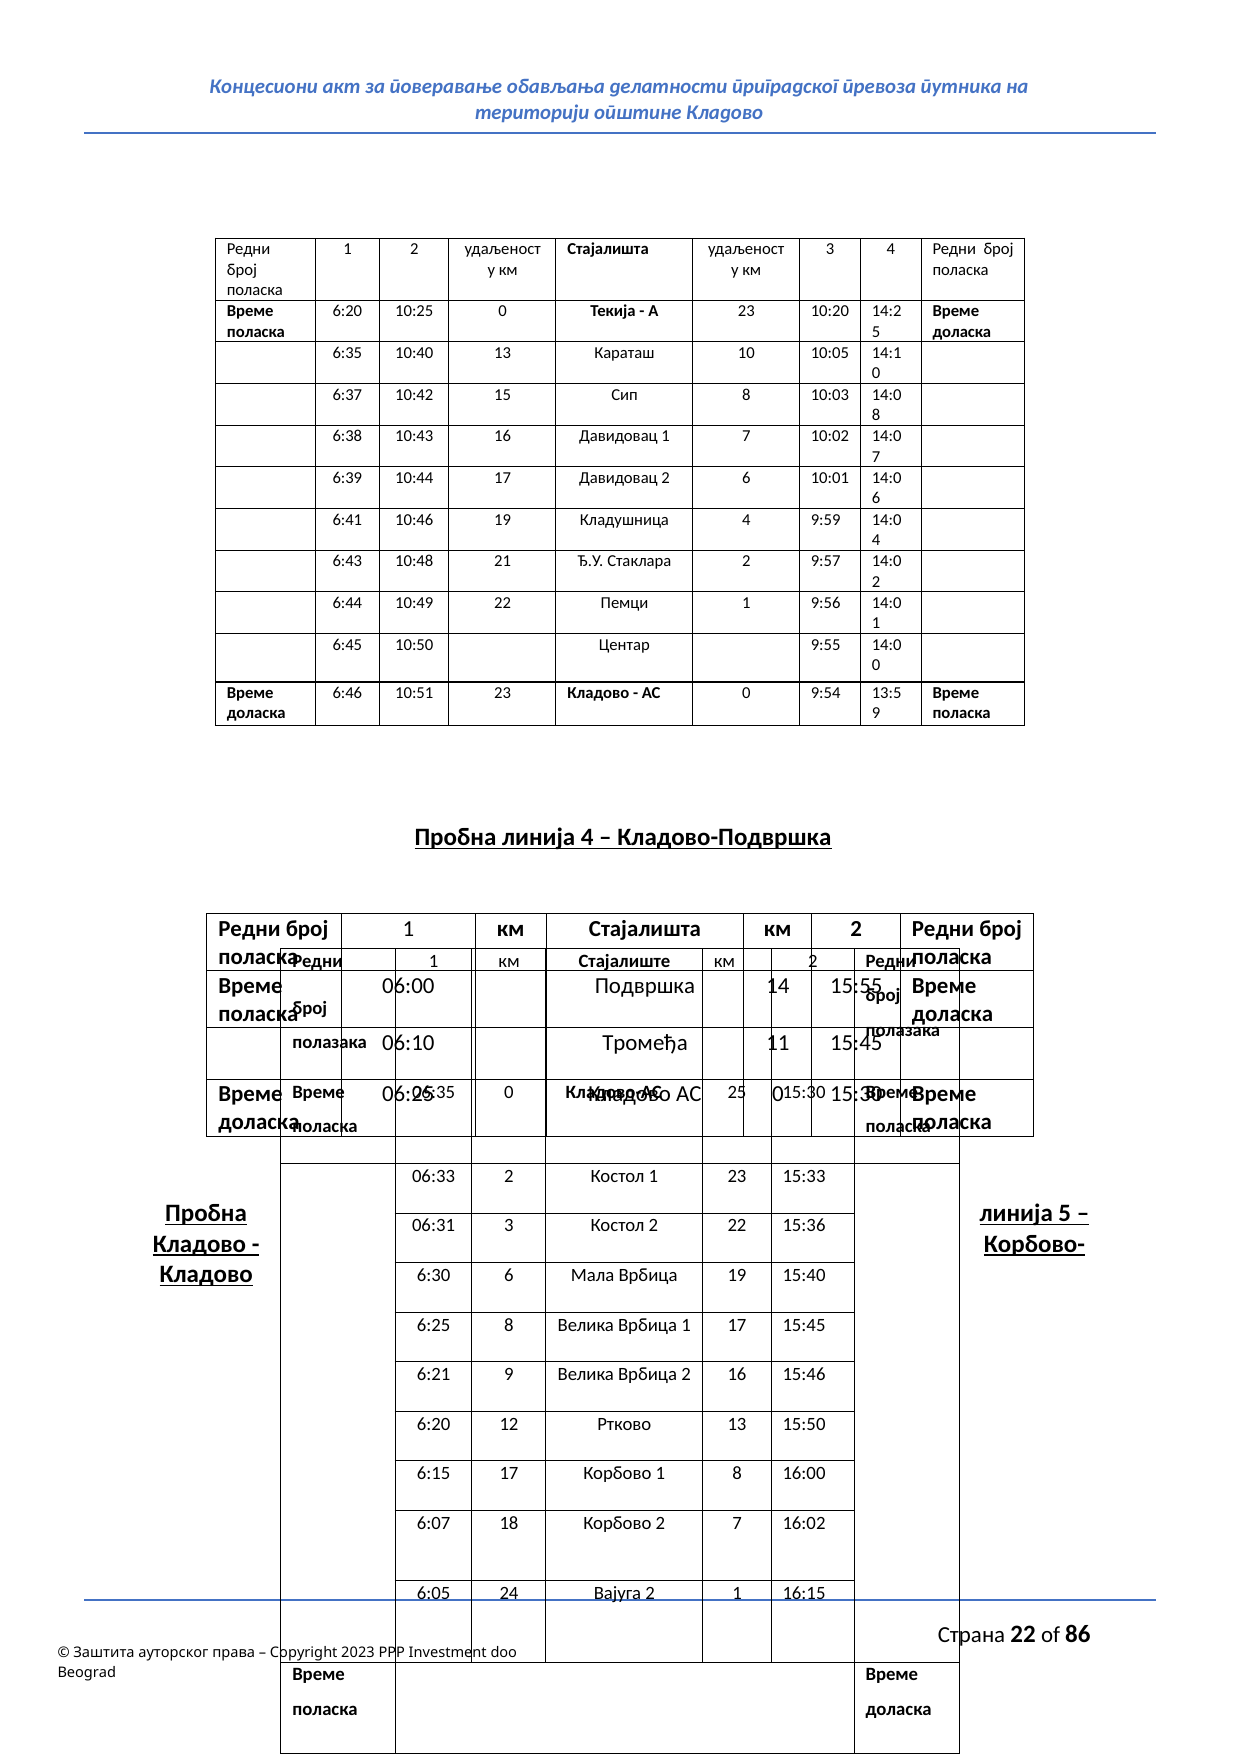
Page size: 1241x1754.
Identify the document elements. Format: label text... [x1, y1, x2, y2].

table_cell 16:00 [772, 1461, 854, 1510]
table_cell 6:05 [396, 1581, 471, 1662]
table_cell Време поласка [281, 1080, 395, 1163]
table_cell 10:43 [380, 426, 448, 466]
table_cell Време поласка [207, 971, 280, 1027]
table_cell [216, 384, 315, 424]
table_cell 6 [693, 467, 799, 508]
table_cell 15:30 [772, 1080, 854, 1163]
table_cell 15:50 [772, 1412, 854, 1460]
table_cell 17 [472, 1461, 545, 1510]
table_cell 2 [472, 1164, 545, 1212]
table_header км [476, 914, 546, 948]
table_cell Давидовац 2 [556, 467, 692, 508]
table_cell [922, 342, 1024, 383]
table_cell Време поласка [922, 683, 1024, 725]
table_header Стајалишта [547, 914, 743, 948]
table_cell 0 [449, 301, 555, 341]
table_cell [960, 1028, 1033, 1078]
table_cell 13 [449, 342, 555, 383]
text Пробна линија 5 – Кладово - Корбово- Кладово [150, 1198, 280, 1289]
table_cell 23 [449, 683, 555, 725]
table_cell 10 [693, 342, 799, 383]
text Пробна линија 4 – Кладово-Подвршка [150, 821, 1090, 852]
table_cell Мала Врбица [546, 1263, 702, 1312]
table_cell Време доласка [922, 301, 1024, 341]
table_cell [693, 634, 799, 681]
table_cell 6:43 [316, 551, 379, 591]
table_cell 10:49 [380, 592, 448, 633]
table_cell 6:35 [316, 342, 379, 383]
table_cell 6:25 [396, 1313, 471, 1361]
table_cell Корбово 2 [546, 1511, 702, 1580]
table_header 4 [861, 239, 921, 299]
table_cell [855, 1164, 959, 1662]
table_header 3 [800, 239, 860, 299]
table_header Редни број поласка [901, 914, 1033, 970]
table_header Редни број поласка [207, 914, 341, 970]
table_cell [216, 426, 315, 466]
table_cell 7 [693, 426, 799, 466]
table_cell 10:20 [800, 301, 860, 341]
table_cell 23 [693, 301, 799, 341]
table_cell 06:33 [396, 1164, 471, 1212]
table_cell 6 [472, 1263, 545, 1312]
table_header 2 [772, 949, 854, 1079]
table_cell 14:08 [861, 384, 921, 424]
table_cell 15:33 [772, 1164, 854, 1212]
table_cell 0 [472, 1080, 545, 1163]
table_cell Ртково [546, 1412, 702, 1460]
table_cell [216, 634, 315, 681]
table_header 1 [396, 949, 471, 1079]
table_cell 10:02 [800, 426, 860, 466]
table_header удаљеност у км [693, 239, 799, 299]
table_header км [472, 949, 545, 1079]
table_header Стајалишта [556, 239, 692, 299]
table_cell [281, 1164, 395, 1662]
table_cell [922, 467, 1024, 508]
table_cell Кладово-АС [546, 1080, 702, 1163]
table_header Редни број поласка [922, 239, 1024, 299]
table_cell Центар [556, 634, 692, 681]
table_cell 16 [449, 426, 555, 466]
table_cell Време поласка [855, 1080, 959, 1163]
table_cell 8 [472, 1313, 545, 1361]
table_cell 8 [693, 384, 799, 424]
table_cell 10:40 [380, 342, 448, 383]
table_cell Време поласка [960, 1080, 1033, 1136]
table_cell [216, 467, 315, 508]
text Пробна линија 5 – Кладово - Корбово- Кладово [960, 1198, 1090, 1289]
table_cell Пемци [556, 592, 692, 633]
table_cell 9:57 [800, 551, 860, 591]
table_cell Велика Врбица 1 [546, 1313, 702, 1361]
table_cell 22 [703, 1214, 771, 1262]
table_cell Време поласка [216, 301, 315, 341]
table_cell 25 [703, 1080, 771, 1163]
table_cell 10:51 [380, 683, 448, 725]
table_cell Време доласка [855, 1663, 959, 1753]
table_cell [922, 634, 1024, 681]
table_cell Давидовац 1 [556, 426, 692, 466]
table_cell 15 [449, 384, 555, 424]
table_cell 6:20 [316, 301, 379, 341]
table_cell [216, 509, 315, 549]
table_header Редни број поласка [216, 239, 315, 299]
table_cell 24 [472, 1581, 545, 1662]
table_cell 22 [449, 592, 555, 633]
table_cell 10:48 [380, 551, 448, 591]
table_cell 14:07 [861, 426, 921, 466]
table_cell 18 [472, 1511, 545, 1580]
table_cell 6:07 [396, 1511, 471, 1580]
table_cell 6:44 [316, 592, 379, 633]
table_cell 10:25 [380, 301, 448, 341]
table_cell 06:35 [396, 1080, 471, 1163]
table_cell 6:39 [316, 467, 379, 508]
table_cell 10:44 [380, 467, 448, 508]
table_cell 16:02 [772, 1511, 854, 1580]
table_cell Време доласка [207, 1080, 280, 1136]
table_cell 15:46 [772, 1362, 854, 1411]
table_cell 6:15 [396, 1461, 471, 1510]
table_cell Време доласка [960, 971, 1033, 1027]
table_header 2 [380, 239, 448, 299]
table_cell 9:55 [800, 634, 860, 681]
table_header 2 [812, 914, 900, 948]
table_cell Сип [556, 384, 692, 424]
table_cell 7 [703, 1511, 771, 1580]
table_cell Кладушница [556, 509, 692, 549]
table_cell Велика Врбица 2 [546, 1362, 702, 1411]
table_cell 6:30 [396, 1263, 471, 1312]
table_cell 9:54 [800, 683, 860, 725]
table_header Редни број полазака [281, 949, 395, 1079]
table_cell 9:56 [800, 592, 860, 633]
table_cell 15:40 [772, 1263, 854, 1312]
table_cell [922, 592, 1024, 633]
table_header Стајалиште [546, 949, 702, 1079]
table_cell [922, 384, 1024, 424]
table_cell 8 [703, 1461, 771, 1510]
table_cell 6:37 [316, 384, 379, 424]
table_cell 10:01 [800, 467, 860, 508]
table_cell 10:50 [380, 634, 448, 681]
table_cell 13 [703, 1412, 771, 1460]
table_cell 14:01 [861, 592, 921, 633]
table_cell 14:00 [861, 634, 921, 681]
table_cell 6:41 [316, 509, 379, 549]
table_cell 1 [693, 592, 799, 633]
table_cell 2 [693, 551, 799, 591]
table_cell 06:31 [396, 1214, 471, 1262]
table_cell [922, 551, 1024, 591]
table_cell Вајуга 2 [546, 1581, 702, 1662]
table_cell 16 [703, 1362, 771, 1411]
table_cell 23 [703, 1164, 771, 1212]
table_cell 1 [703, 1581, 771, 1662]
table_cell 14:02 [861, 551, 921, 591]
table_cell [396, 1663, 854, 1753]
table_cell 10:03 [800, 384, 860, 424]
table_cell 19 [449, 509, 555, 549]
table_cell 16:15 [772, 1581, 854, 1662]
table_cell 10:42 [380, 384, 448, 424]
table_cell [216, 551, 315, 591]
table_cell [922, 509, 1024, 549]
table_cell Текија - А [556, 301, 692, 341]
table_cell 6:21 [396, 1362, 471, 1411]
table_cell 9 [472, 1362, 545, 1411]
table_cell 17 [703, 1313, 771, 1361]
table_cell 3 [472, 1214, 545, 1262]
table_cell Костол 2 [546, 1214, 702, 1262]
table_cell 10:05 [800, 342, 860, 383]
table_cell 9:59 [800, 509, 860, 549]
table_cell Време поласка [281, 1663, 395, 1753]
table_cell 19 [703, 1263, 771, 1312]
table_cell [216, 342, 315, 383]
table_header 1 [342, 914, 475, 948]
table_cell 6:38 [316, 426, 379, 466]
table_cell Ђ.У. Стаклара [556, 551, 692, 591]
table_cell 12 [472, 1412, 545, 1460]
table_cell 6:45 [316, 634, 379, 681]
table_cell Корбово 1 [546, 1461, 702, 1510]
table_cell 14:25 [861, 301, 921, 341]
table_cell Кладово - АС [556, 683, 692, 725]
table_cell 15:36 [772, 1214, 854, 1262]
table_header км [744, 914, 811, 948]
table_cell 14:10 [861, 342, 921, 383]
table_cell 4 [693, 509, 799, 549]
table_header Редни број полазака [855, 949, 959, 1079]
table_cell Време доласка [216, 683, 315, 725]
table_cell 14:06 [861, 467, 921, 508]
table_cell Костол 1 [546, 1164, 702, 1212]
table_cell 17 [449, 467, 555, 508]
table_header км [703, 949, 771, 1079]
table_cell 0 [693, 683, 799, 725]
table_cell [922, 426, 1024, 466]
table_cell 15:45 [772, 1313, 854, 1361]
table_cell [449, 634, 555, 681]
table_cell 13:59 [861, 683, 921, 725]
table_cell 6:46 [316, 683, 379, 725]
table_header 1 [316, 239, 379, 299]
table_cell 21 [449, 551, 555, 591]
table_cell 10:46 [380, 509, 448, 549]
table_header удаљеност у км [449, 239, 555, 299]
table_cell [207, 1028, 280, 1078]
table_cell Караташ [556, 342, 692, 383]
table_cell 6:20 [396, 1412, 471, 1460]
table_cell 14:04 [861, 509, 921, 549]
table_cell [216, 592, 315, 633]
